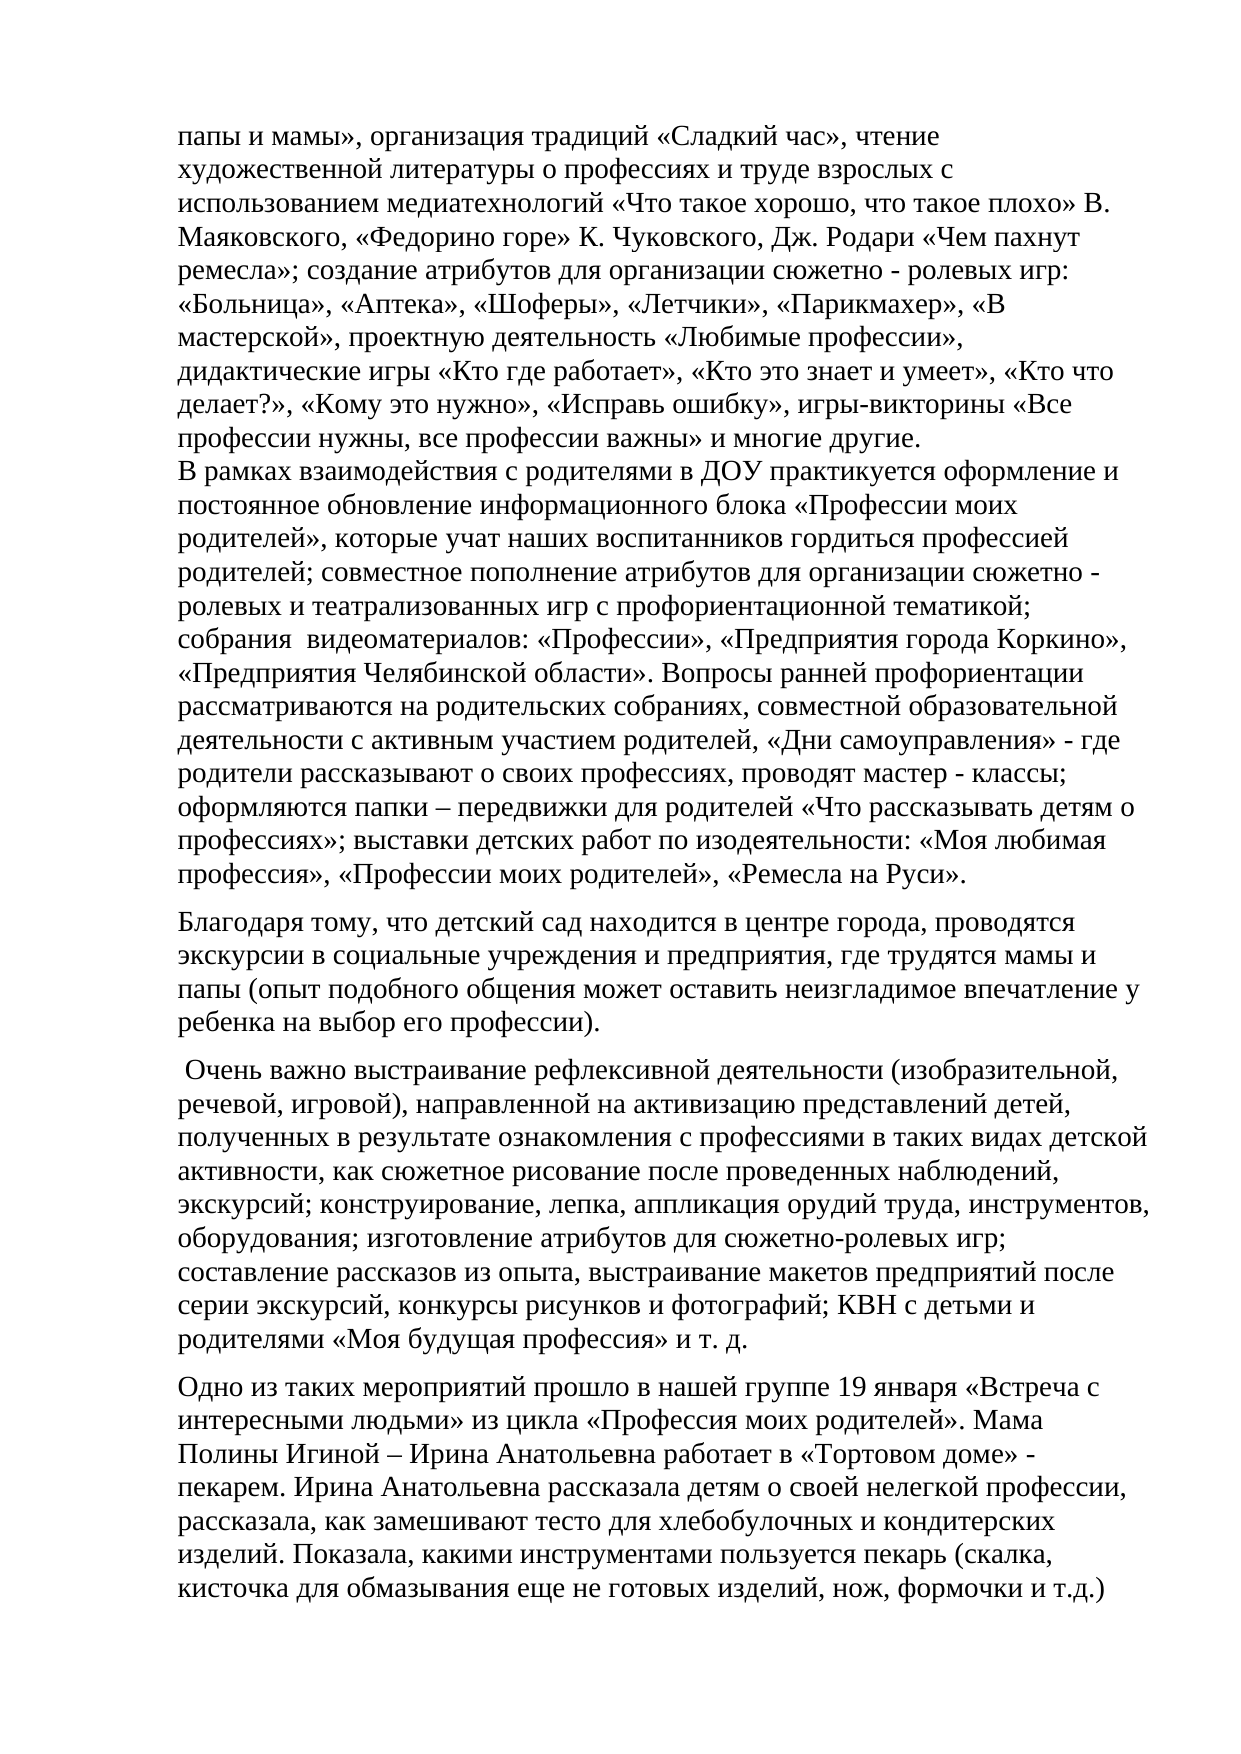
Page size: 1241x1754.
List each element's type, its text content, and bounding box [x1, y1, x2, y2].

text Благодаря тому, что детский сад находится в центре города, проводятся экскурсии в социальные учреждения и предприятия, где трудятся мамы и папы (опыт подобного общения может оставить неизгладимое впечатление у ребенка на выбор его профессии). [177, 904, 1152, 1038]
text Очень важно выстраивание рефлексивной деятельности (изобразительной, речевой, игровой), направленной на активизацию представлений детей, полученных в результате ознакомления с профессиями в таких видах детской активности, как сюжетное рисование после проведенных наблюдений, экскурсий; конструирование, лепка, аппликация орудий труда, инструментов, оборудования; изготовление атрибутов для сюжетно-ролевых игр; составление рассказов из опыта, выстраивание макетов предприятий после серии экскурсий, конкурсы рисунков и фотографий; КВН с детьми и родителями «Моя будущая профессия» и т. д. [177, 1052, 1152, 1354]
text В рамках взаимодействия с родителями в ДОУ практикуется оформление и постоянное обновление информационного блока «Профессии моих родителей», которые учат наших воспитанников гордиться профессией родителей; совместное пополнение атрибутов для организации сюжетно - ролевых и театрализованных игр с профориентационной тематикой; собрания видеоматериалов: «Профессии», «Предприятия города Коркино», «Предприятия Челябинской области». Вопросы ранней профориентации рассматриваются на родительских собраниях, совместной образовательной деятельности с активным участием родителей, «Дни самоуправления» - где родители рассказывают о своих профессиях, проводят мастер - классы; оформляются папки – передвижки для родителей «Что рассказывать детям о профессиях»; выставки детских работ по изодеятельности: «Моя любимая профессия», «Профессии моих родителей», «Ремесла на Руси». [177, 453, 1152, 889]
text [177, 118, 1152, 453]
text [177, 1369, 1152, 1603]
